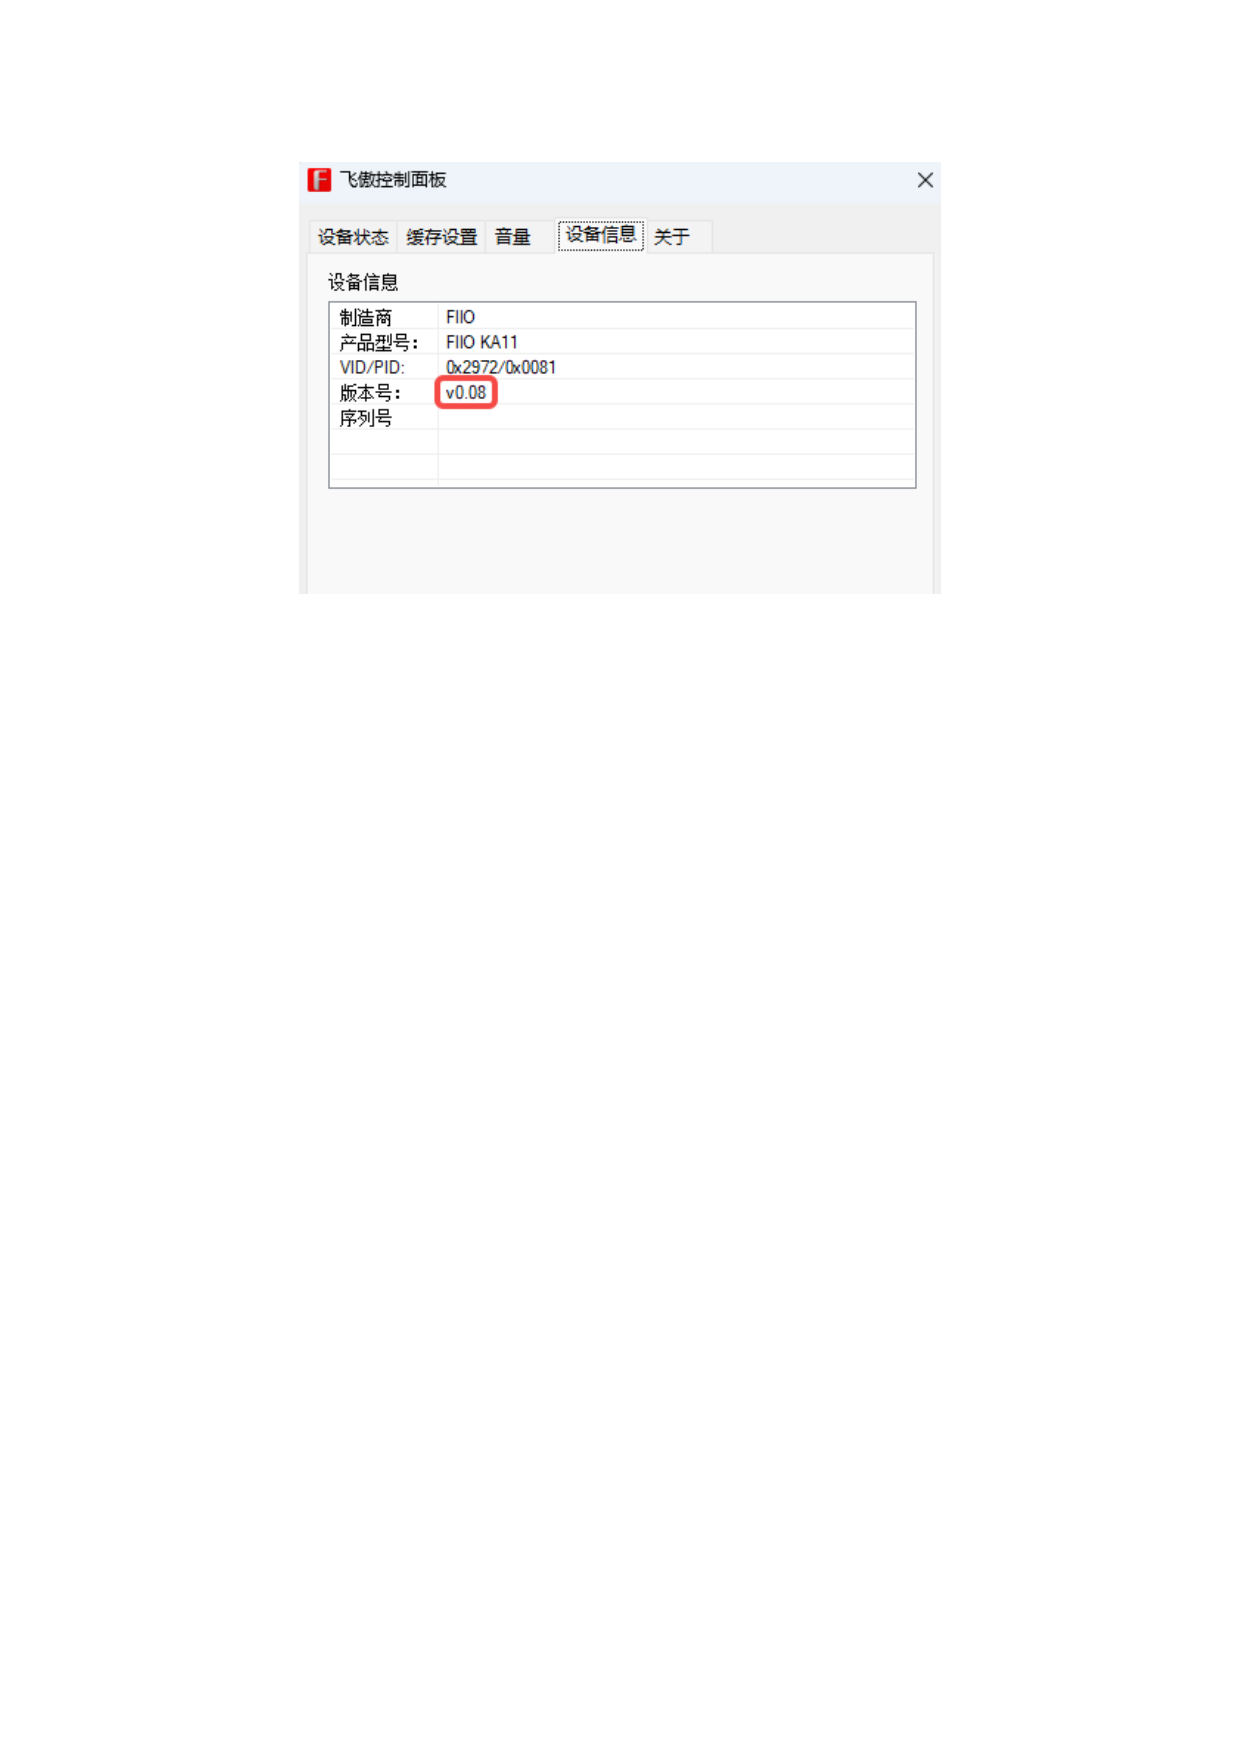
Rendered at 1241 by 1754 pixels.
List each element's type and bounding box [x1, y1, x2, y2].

picture [299, 162, 942, 594]
